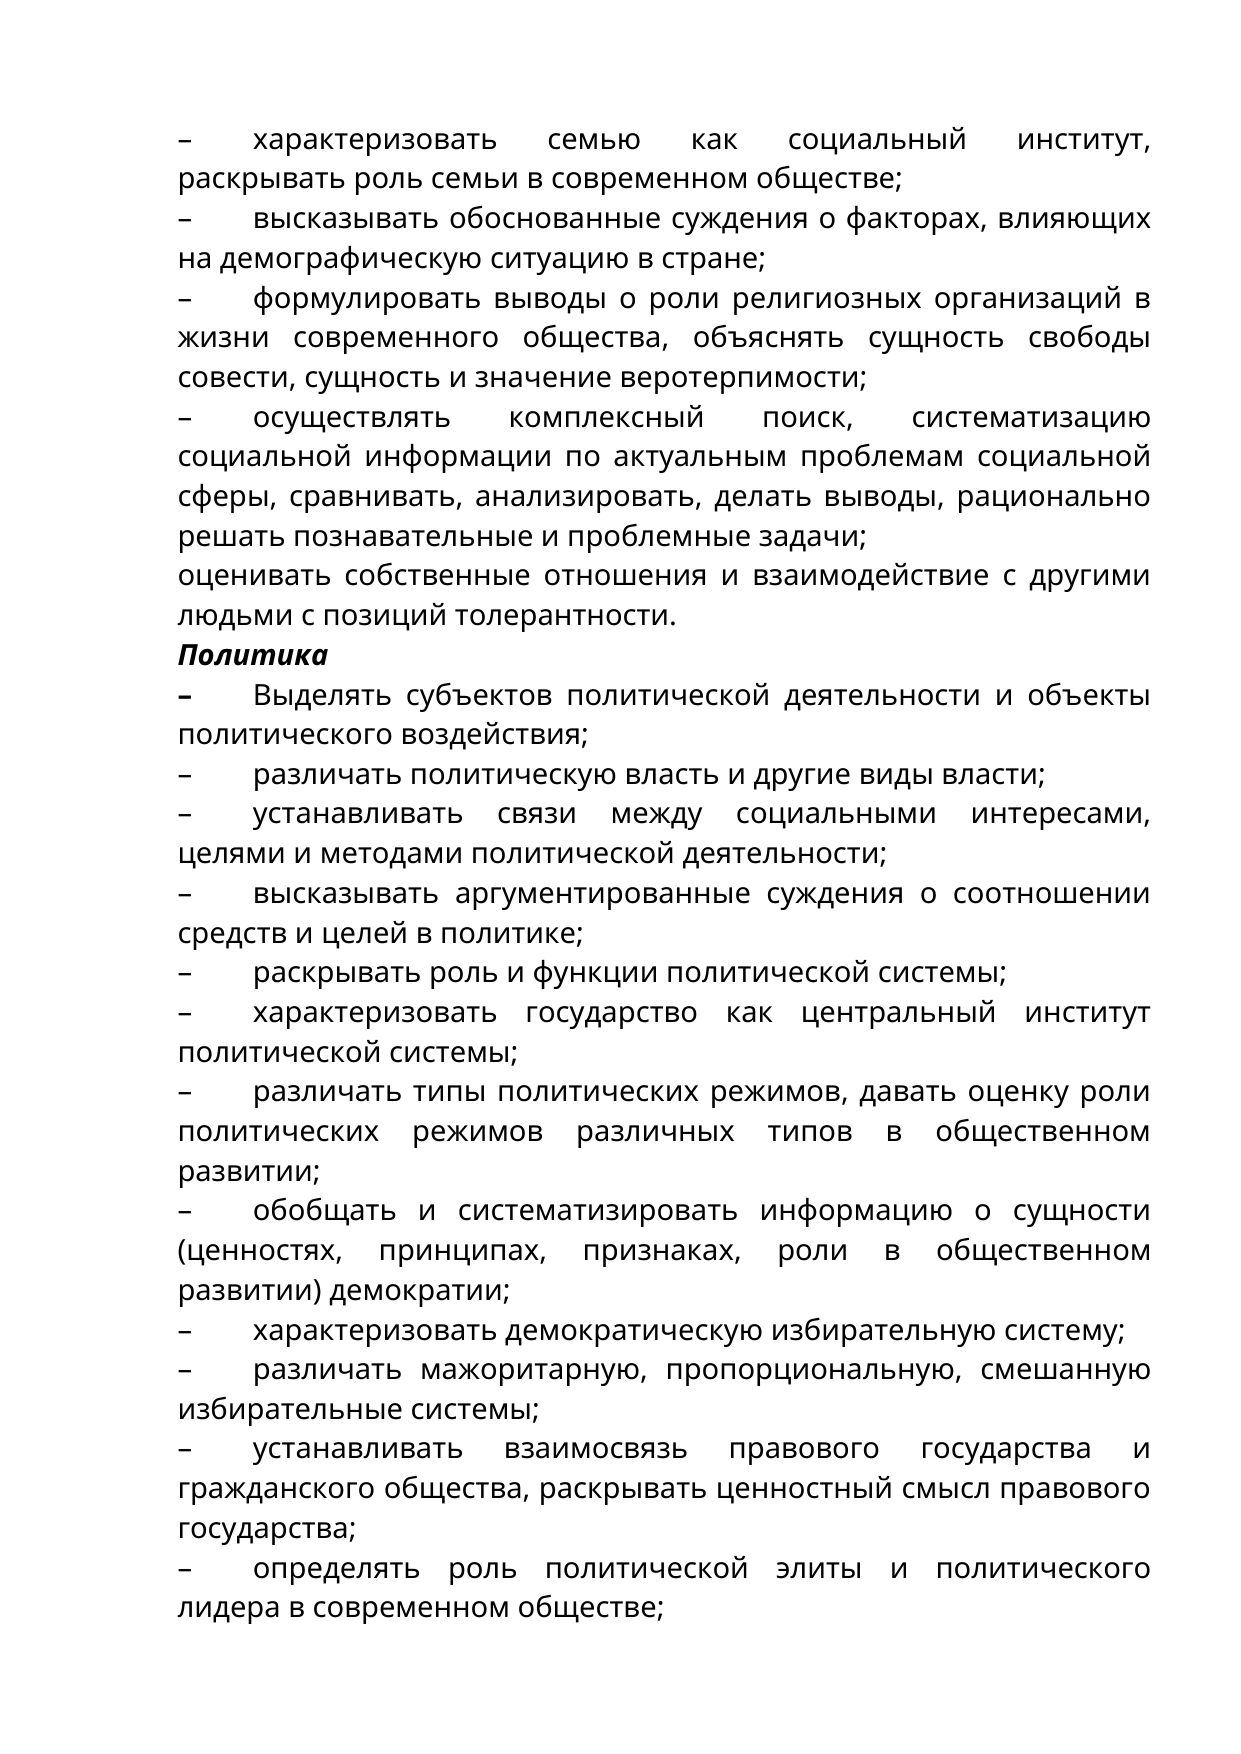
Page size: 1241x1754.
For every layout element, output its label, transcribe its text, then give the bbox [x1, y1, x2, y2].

text – характеризовать государство как центральный институт политической системы; [177, 991, 1152, 1071]
text – раскрывать роль и функции политической системы; [177, 952, 1152, 991]
text – обобщать и систематизировать информацию о сущности (ценностях, принципах, признаках, роли в общественном развитии) демократии; [177, 1190, 1152, 1309]
text – характеризовать демократическую избирательную систему; [177, 1309, 1152, 1348]
text – определять роль политической элиты и политического лидера в современном обществе; [177, 1547, 1152, 1626]
text оценивать собственные отношения и взаимодействие с другими людьми с позиций толерантности. [177, 555, 1152, 634]
text Политика [177, 634, 1152, 674]
text – характеризовать семью как социальный институт, раскрывать роль семьи в современном обществе; [177, 118, 1152, 197]
text – различать политическую власть и другие виды власти; [177, 753, 1152, 793]
text – Выделять субъектов политической деятельности и объекты политического воздействия; [177, 674, 1152, 753]
text – высказывать аргументированные суждения о соотношении средств и целей в политике; [177, 872, 1152, 952]
text – устанавливать взаимосвязь правового государства и гражданского общества, раскрывать ценностный смысл правового государства; [177, 1428, 1152, 1547]
text – осуществлять комплексный поиск, систематизацию социальной информации по актуальным проблемам социальной сферы, сравнивать, анализировать, делать выводы, рационально решать познавательные и проблемные задачи; [177, 396, 1152, 555]
text – различать типы политических режимов, давать оценку роли политических режимов различных типов в общественном развитии; [177, 1071, 1152, 1190]
text – устанавливать связи между социальными интересами, целями и методами политической деятельности; [177, 793, 1152, 872]
text – высказывать обоснованные суждения о факторах, влияющих на демографическую ситуацию в стране; [177, 197, 1152, 277]
text – формулировать выводы о роли религиозных организаций в жизни современного общества, объяснять сущность свободы совести, сущность и значение веротерпимости; [177, 277, 1152, 396]
text – различать мажоритарную, пропорциональную, смешанную избирательные системы; [177, 1348, 1152, 1428]
